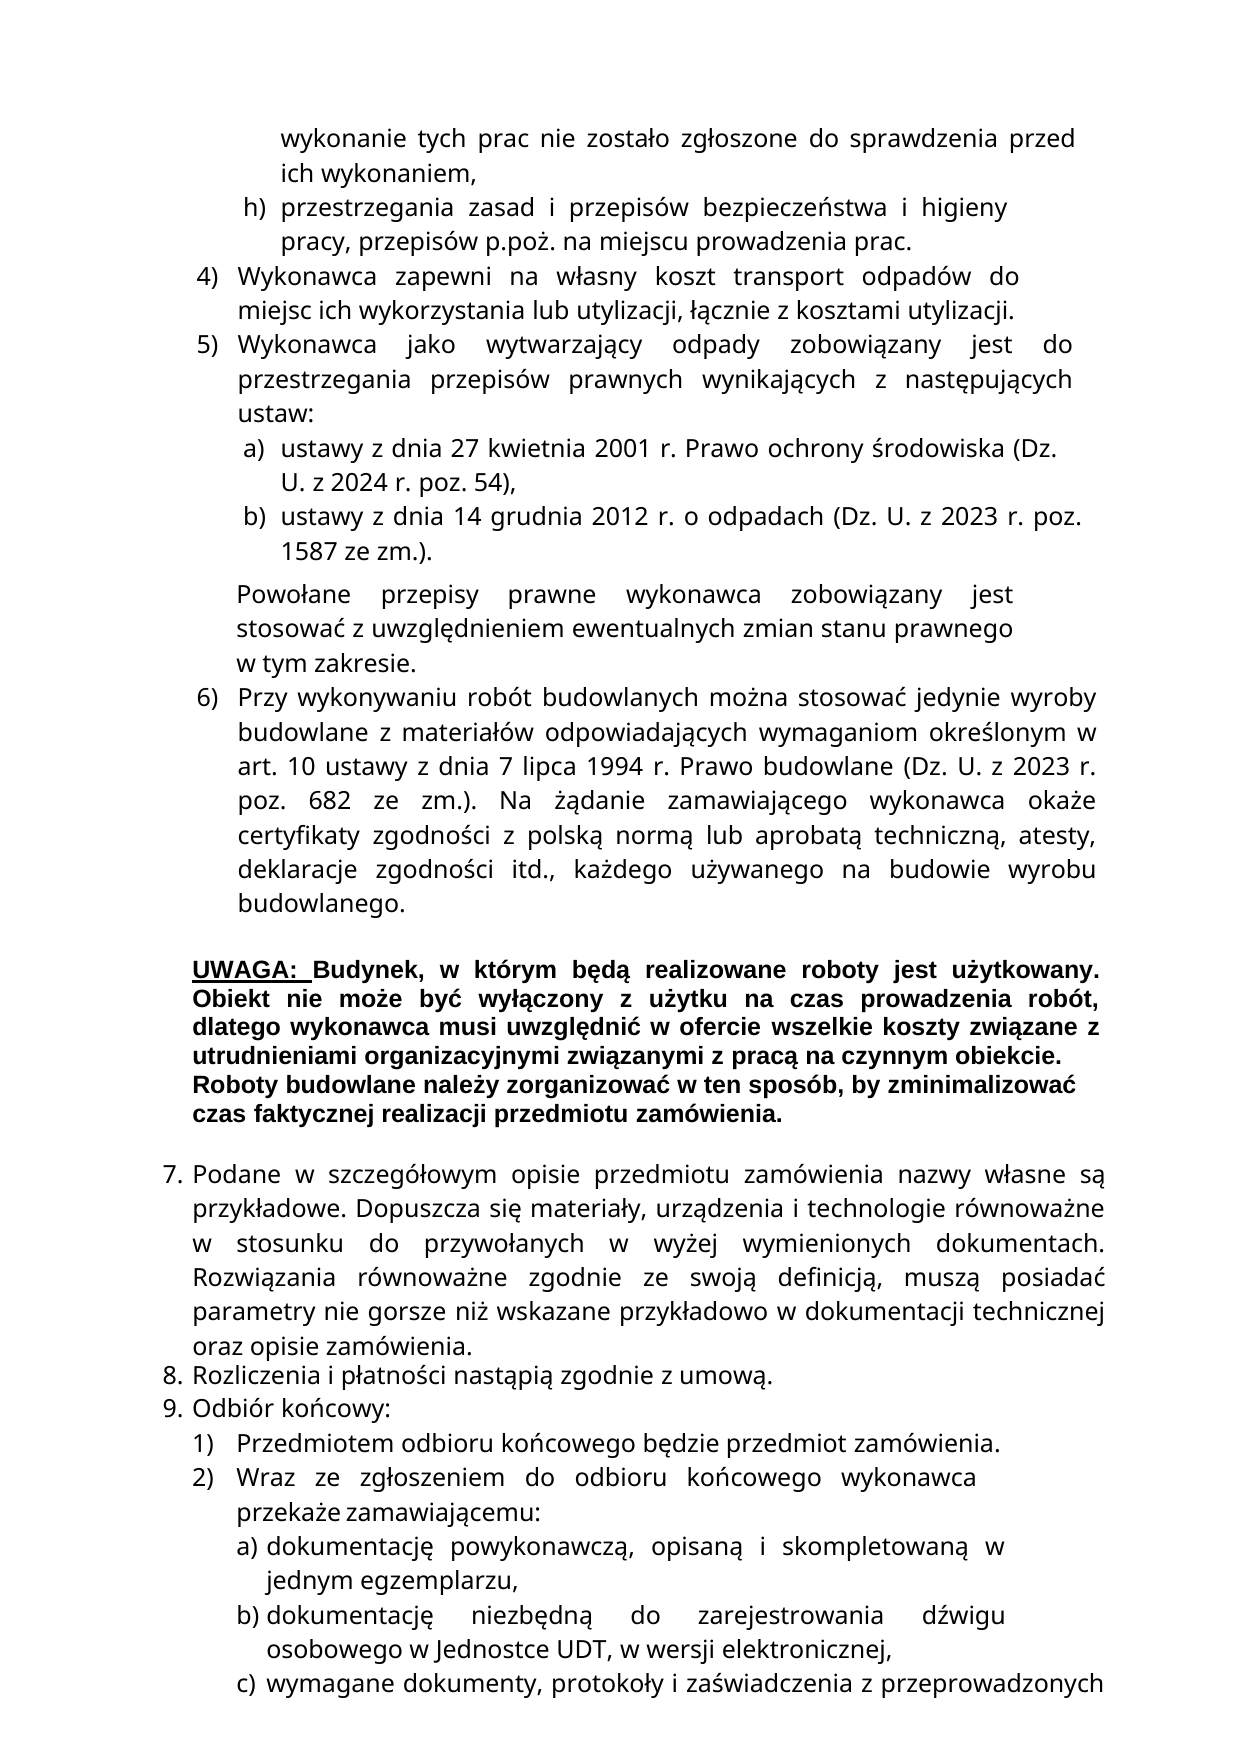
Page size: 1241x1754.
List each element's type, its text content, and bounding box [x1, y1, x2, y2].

list dokumentację powykonawczą, opisaną i skompletowaną w jednym egzemplarzu, [236, 1529, 1006, 1597]
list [243, 121, 1076, 189]
list ustawy z dnia 14 grudnia 2012 r. o odpadach (Dz. U. z 2023 r. poz. 1587 ze zm.). [243, 499, 1083, 567]
list przestrzegania zasad i przepisów bezpieczeństwa i higieny pracy, przepisów p.poż. na miejscu prowadzenia prac. [243, 189, 1007, 258]
list Wykonawca jako wytwarzający odpady zobowiązany jest do przestrzegania przepisów prawnych wynikających z następujących ustaw: [196, 327, 1073, 430]
list Przy wykonywaniu robót budowlanych można stosować jedynie wyroby budowlane z materiałów odpowiadających wymaganiom określonym w art. 10 ustawy z dnia 7 lipca 1994 r. Prawo budowlane (Dz. U. z 2023 r. poz. 682 ze zm.). Na żądanie zamawiającego wykonawca okaże certyfikaty zgodności z polską normą lub aprobatą techniczną, atesty, deklaracje zgodności itd., każdego używanego na budowie wyrobu budowlanego. [196, 680, 1097, 920]
list Odbiór końcowy: [162, 1391, 1128, 1425]
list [236, 1666, 1105, 1700]
text Roboty budowlane należy zorganizować w ten sposób, by zminimalizować czas faktycznej realizacji przedmiotu zamówienia. [192, 1070, 1077, 1127]
text Powołane przepisy prawne wykonawca zobowiązany jest stosować z uwzględnieniem ewentualnych zmian stanu prawnego w tym zakresie. [236, 577, 1013, 679]
list Przedmiotem odbioru końcowego będzie przedmiot zamówienia. [192, 1425, 1128, 1459]
list Rozliczenia i płatności nastąpią zgodnie z umową. [162, 1363, 1128, 1390]
subtitle UWAGA: Budynek, w którym będą realizowane roboty jest użytkowany. Obiekt nie może być wyłączony z użytku na czas prowadzenia robót, dlatego wykonawca musi uwzględnić w ofercie wszelkie koszty związane z utrudnieniami organizacyjnymi związanymi z pracą na czynnym obiekcie. [192, 955, 1100, 1070]
list Wraz ze zgłoszeniem do odbioru końcowego wykonawca przekaże zamawiającemu: [192, 1460, 977, 1528]
list Podane w szczegółowym opisie przedmiotu zamówienia nazwy własne są przykładowe. Dopuszcza się materiały, urządzenia i technologie równoważne w stosunku do przywołanych w wyżej wymienionych dokumentach. Rozwiązania równoważne zgodnie ze swoją definicją, muszą posiadać parametry nie gorsze niż wskazane przykładowo w dokumentacji technicznej oraz opisie zamówienia. [162, 1156, 1106, 1362]
list ustawy z dnia 27 kwietnia 2001 r. Prawo ochrony środowiska (Dz. U. z 2024 r. poz. 54), [243, 430, 1058, 499]
list Wykonawca zapewni na własny koszt transport odpadów do miejsc ich wykorzystania lub utylizacji, łącznie z kosztami utylizacji. [196, 258, 1020, 327]
list dokumentację niezbędną do zarejestrowania dźwigu osobowego w Jednostce UDT, w wersji elektronicznej, [236, 1597, 1006, 1666]
